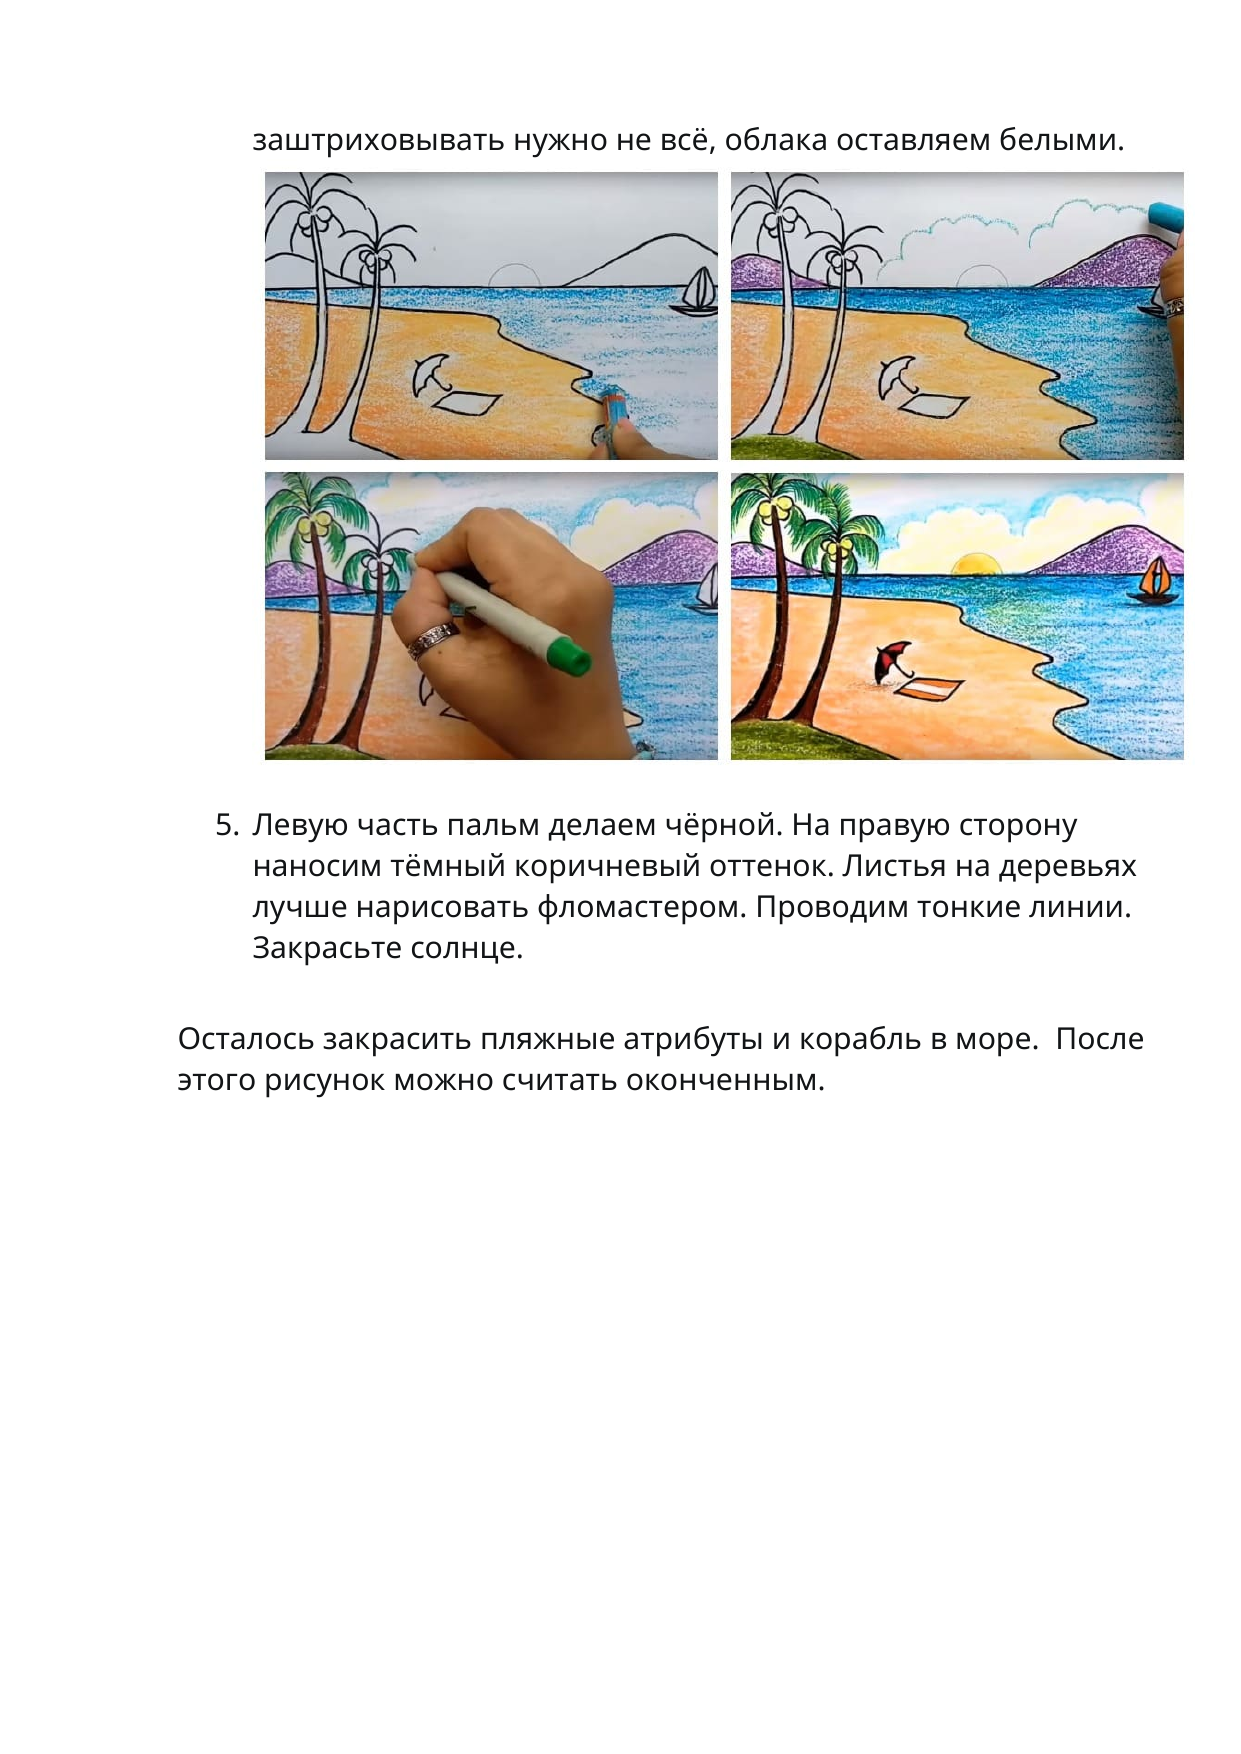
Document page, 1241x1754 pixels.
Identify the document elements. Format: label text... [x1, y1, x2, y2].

picture [252, 159, 1195, 772]
text Осталось закрасить пляжные атрибуты и корабль в море. После этого рисунок можно считать оконченным. [177, 1017, 1152, 1099]
list Левую часть пальм делаем чёрной. На правую сторону наносим тёмный коричневый оттенок. Листья на деревьях лучше нарисовать фломастером. Проводим тонкие линии. Закрасьте солнце. [215, 803, 1152, 967]
